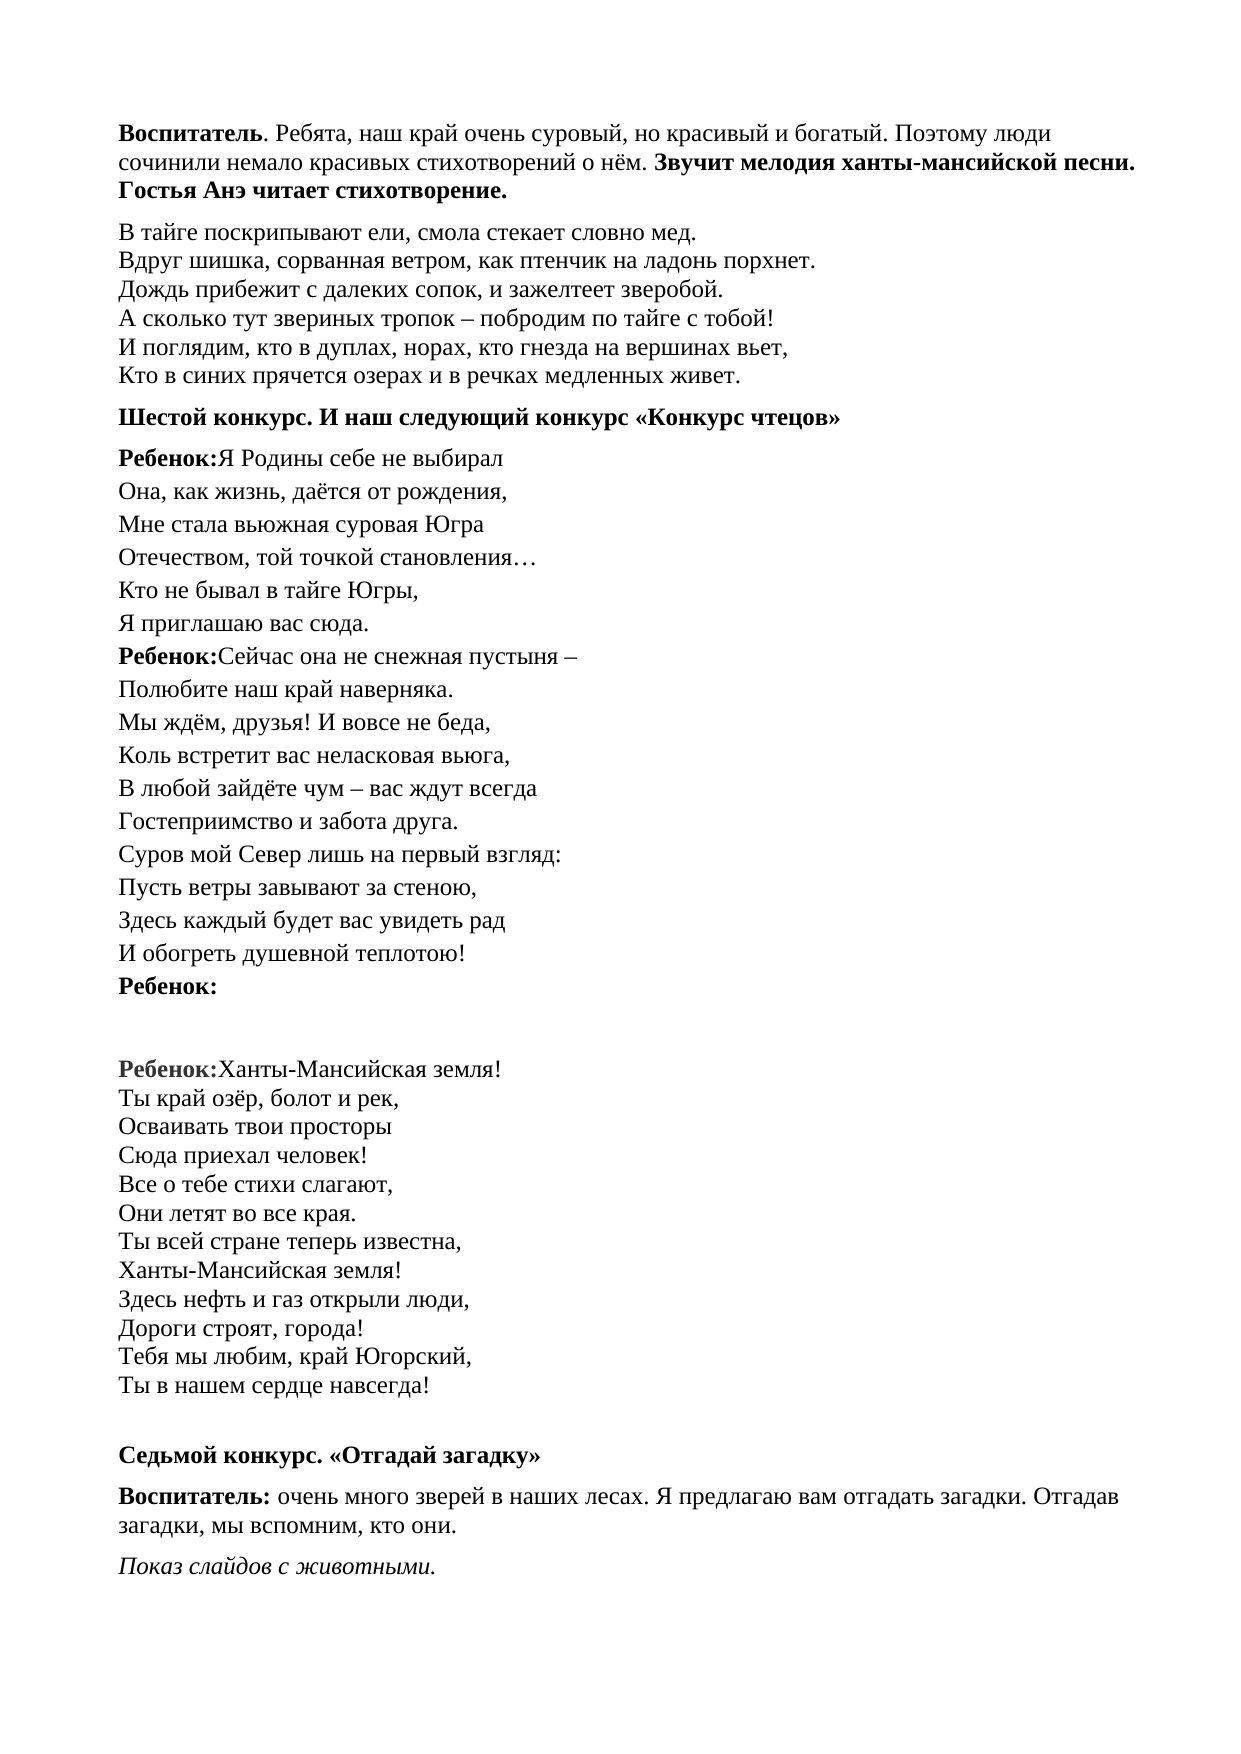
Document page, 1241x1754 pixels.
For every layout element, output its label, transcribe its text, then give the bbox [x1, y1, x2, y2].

text Отечеством, той точкой становления… [118, 542, 1152, 571]
text Кто не бывал в тайге Югры, [118, 575, 1152, 604]
text Ребенок:Я Родины себе не выбирал [118, 443, 1152, 472]
text Сюда приехал человек! [118, 1140, 1152, 1169]
text Мне стала вьюжная суровая Югра [118, 509, 1152, 538]
text Осваивать твои просторы [118, 1111, 1152, 1140]
text Ребенок: [118, 971, 1152, 1000]
text Воспитатель: очень много зверей в наших лесах. Я предлагаю вам отгадать загадки. Отгадав загадки, мы вспомним, кто они. [118, 1481, 1152, 1539]
text Они летят во все края. [118, 1198, 1152, 1226]
text Шестой конкурс. И наш следующий конкурс «Конкурс чтецов» [118, 402, 1152, 431]
text Тебя мы любим, край Югорский, [118, 1341, 1152, 1370]
text Ты край озёр, болот и рек, [118, 1083, 1152, 1111]
text Здесь каждый будет вас увидеть рад [118, 905, 1152, 934]
text Воспитатель. Ребята, наш край очень суровый, но красивый и богатый. Поэтому люди сочинили немало красивых стихотворений о нём. Звучит мелодия ханты-мансийской песни. Гостья Анэ читает стихотворение. [118, 118, 1152, 204]
text Седьмой конкурс. «Отгадай загадку» [118, 1440, 1152, 1469]
text Дороги строят, города! [118, 1313, 1152, 1341]
text Коль встретит вас неласковая вьюга, [118, 740, 1152, 769]
text В любой зайдёте чум – вас ждут всегда [118, 773, 1152, 802]
text Ты в нашем сердце навсегда! [118, 1370, 1152, 1399]
text Гостеприимство и забота друга. [118, 806, 1152, 835]
text Я приглашаю вас сюда. [118, 608, 1152, 637]
text Она, как жизнь, даётся от рождения, [118, 476, 1152, 505]
text Ты всей стране теперь известна, [118, 1226, 1152, 1255]
text В тайге поскрипывают ели, смола стекает словно мед. Вдруг шишка, сорванная ветром, как птенчик на ладонь порхнет. Дождь прибежит с далеких сопок, и зажелтеет зверобой. А сколько тут звериных тропок – побродим по тайге с тобой! И поглядим, кто в дуплах, норах, кто гнезда на вершинах вьет, Кто в синих прячется озерах и в речках медленных живет. [118, 217, 1152, 389]
text Полюбите наш край наверняка. [118, 674, 1152, 703]
text Суров мой Север лишь на первый взгляд: [118, 839, 1152, 868]
text Ханты-Мансийская земля! [118, 1255, 1152, 1284]
text Ребенок:Ханты-Мансийская земля! [118, 1054, 1152, 1083]
text Здесь нефть и газ открыли люди, [118, 1284, 1152, 1313]
text Все о тебе стихи слагают, [118, 1169, 1152, 1198]
text Мы ждём, друзья! И вовсе не беда, [118, 707, 1152, 736]
text Пусть ветры завывают за стеною, [118, 872, 1152, 901]
text Ребенок:Сейчас она не снежная пустыня – [118, 641, 1152, 670]
text И обогреть душевной теплотою! [118, 938, 1152, 967]
text Показ слайдов с животными. [118, 1551, 1152, 1580]
